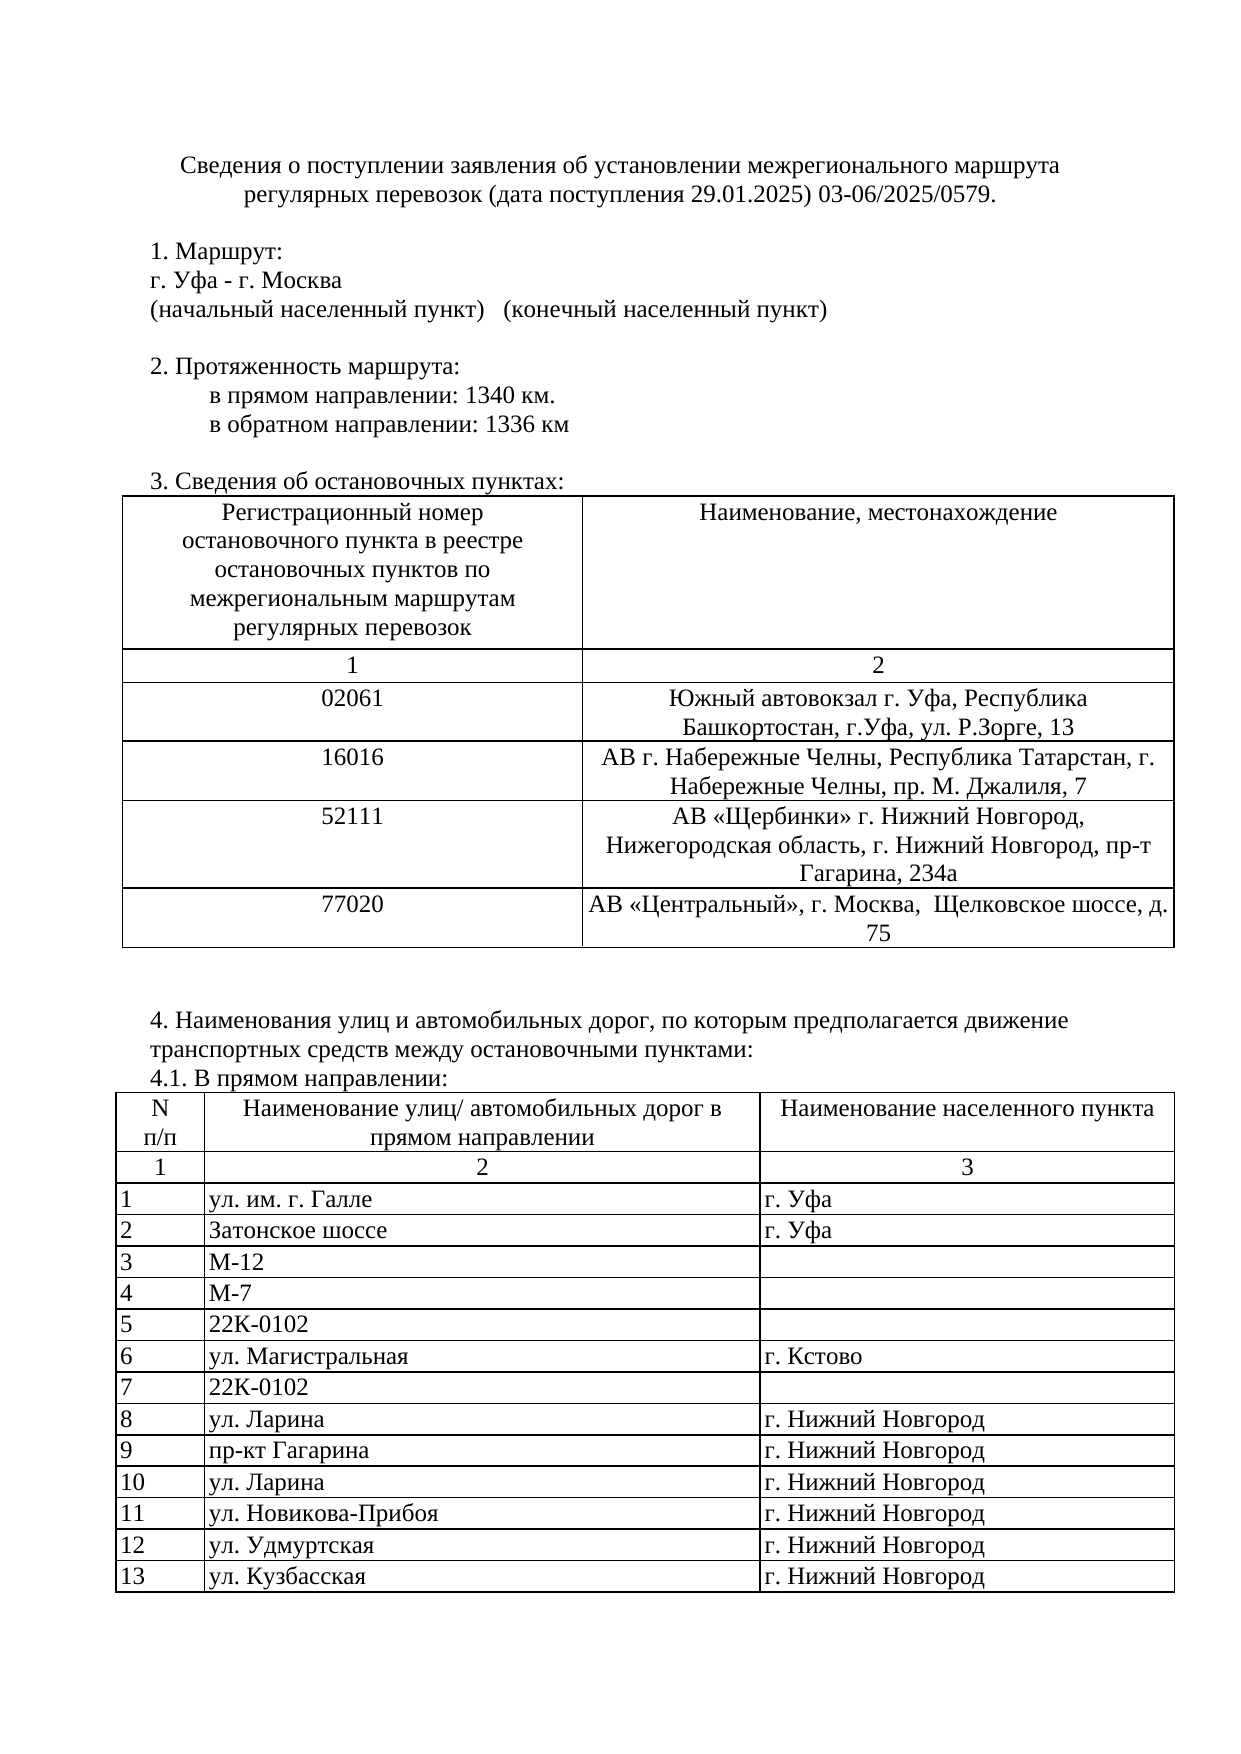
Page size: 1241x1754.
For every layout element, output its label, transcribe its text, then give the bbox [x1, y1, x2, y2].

table_cell ул. Новикова-Прибоя [205, 1498, 759, 1528]
text 3. Сведения об остановочных пунктах: [150, 466, 1090, 495]
table_cell 2 [205, 1152, 759, 1182]
table_cell [761, 1373, 1174, 1402]
table_cell 22К-0102 [205, 1310, 759, 1339]
table_cell г. Нижний Новгород [761, 1436, 1174, 1465]
table_cell АВ «Центральный», г. Москва, Щелковское шоссе, д. 75 [583, 889, 1173, 946]
table_cell г. Нижний Новгород [761, 1530, 1174, 1560]
table_cell Южный автовокзал г. Уфа, Республика Башкортостан, г.Уфа, ул. Р.Зорге, 13 [583, 683, 1173, 740]
text 4.1. В прямом направлении: [150, 1063, 1090, 1092]
text г. Уфа - г. Москва [150, 265, 1090, 294]
table_cell ул. Ларина [205, 1404, 759, 1434]
table_cell 7 [117, 1373, 204, 1402]
table_cell [761, 1278, 1174, 1308]
table_cell 12 [117, 1530, 204, 1560]
table_cell 5 [117, 1310, 204, 1339]
table_cell АВ г. Набережные Челны, Республика Татарстан, г. Набережные Челны, пр. М. Джалиля, 7 [583, 742, 1173, 799]
table_header Наименование населенного пункта [761, 1093, 1174, 1151]
table_cell 2 [583, 650, 1173, 681]
table_cell ул. им. г. Галле [205, 1184, 759, 1214]
text 1. Маршрут: [150, 236, 1090, 265]
table_header Регистрационный номер остановочного пункта в реестре остановочных пунктов по межрегиональным маршрутам регулярных перевозок [123, 497, 582, 648]
table_cell 3 [117, 1247, 204, 1277]
table_cell М-12 [205, 1247, 759, 1277]
table_header Наименование, местонахождение [583, 497, 1173, 648]
text 4. Наименования улиц и автомобильных дорог, по которым предполагается движение транспортных средств между остановочными пунктами: [150, 1005, 1090, 1063]
text в прямом направлении: 1340 км. [150, 380, 1090, 409]
table_cell 6 [117, 1341, 204, 1371]
table_cell г. Нижний Новгород [761, 1561, 1174, 1591]
table_cell [761, 1310, 1174, 1339]
table_cell 22К-0102 [205, 1373, 759, 1402]
table_cell ул. Удмуртская [205, 1530, 759, 1560]
table_cell г. Уфа [761, 1184, 1174, 1214]
table_cell ул. Магистральная [205, 1341, 759, 1371]
table_cell 1 [117, 1152, 204, 1182]
table_cell г. Нижний Новгород [761, 1498, 1174, 1528]
table_cell 1 [117, 1184, 204, 1214]
table_cell АВ «Щербинки» г. Нижний Новгород, Нижегородская область, г. Нижний Новгород, пр-т Гагарина, 234а [583, 801, 1173, 887]
table_cell 3 [761, 1152, 1174, 1182]
table_cell ул. Ларина [205, 1467, 759, 1497]
table_cell г. Кстово [761, 1341, 1174, 1371]
table_cell ул. Кузбасская [205, 1561, 759, 1591]
table_cell 4 [117, 1278, 204, 1308]
table_header N п/п [117, 1093, 204, 1151]
table_cell [761, 1247, 1174, 1277]
table_header Наименование улиц/ автомобильных дорог в прямом направлении [205, 1093, 759, 1151]
text в обратном направлении: 1336 км [150, 409, 1090, 437]
table_cell 2 [117, 1215, 204, 1245]
text Сведения о поступлении заявления об установлении межрегионального маршрута регулярных перевозок (дата поступления 29.01.2025) 03-06/2025/0579. [150, 150, 1090, 207]
table_cell 1 [123, 650, 582, 681]
table_cell Затонское шоссе [205, 1215, 759, 1245]
table_cell г. Нижний Новгород [761, 1467, 1174, 1497]
text 2. Протяженность маршрута: [150, 351, 1090, 380]
table_cell г. Нижний Новгород [761, 1404, 1174, 1434]
table_cell 13 [117, 1561, 204, 1591]
table_cell 77020 [123, 889, 582, 946]
table_cell 16016 [123, 742, 582, 799]
table_cell пр-кт Гагарина [205, 1436, 759, 1465]
text (начальный населенный пункт) (конечный населенный пункт) [150, 294, 1090, 322]
table_cell 9 [117, 1436, 204, 1465]
table_cell 52111 [123, 801, 582, 887]
table_cell 10 [117, 1467, 204, 1497]
table_cell 02061 [123, 683, 582, 740]
table_cell 8 [117, 1404, 204, 1434]
table_cell г. Уфа [761, 1215, 1174, 1245]
table_cell 11 [117, 1498, 204, 1528]
table_cell М-7 [205, 1278, 759, 1308]
